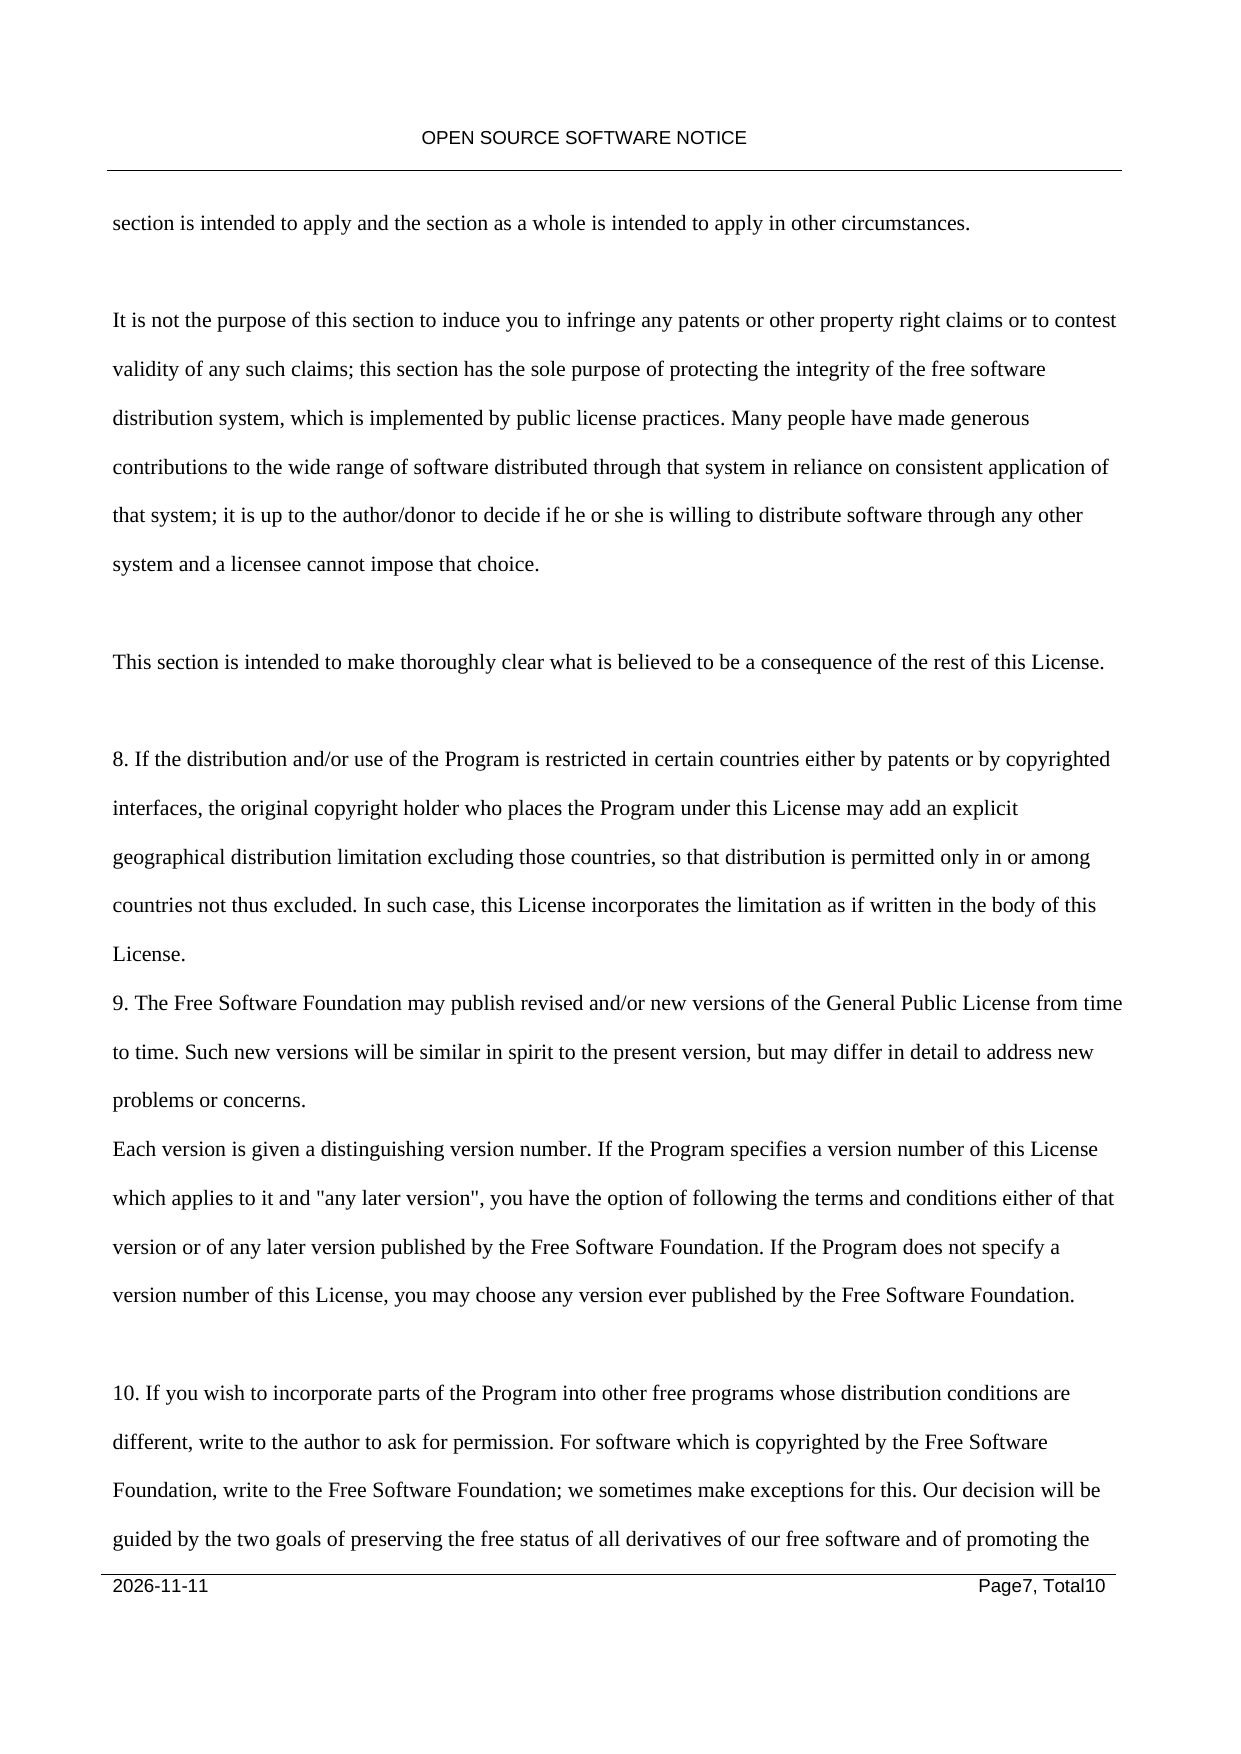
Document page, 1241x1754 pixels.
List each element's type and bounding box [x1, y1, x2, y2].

text [112, 206, 1128, 1555]
